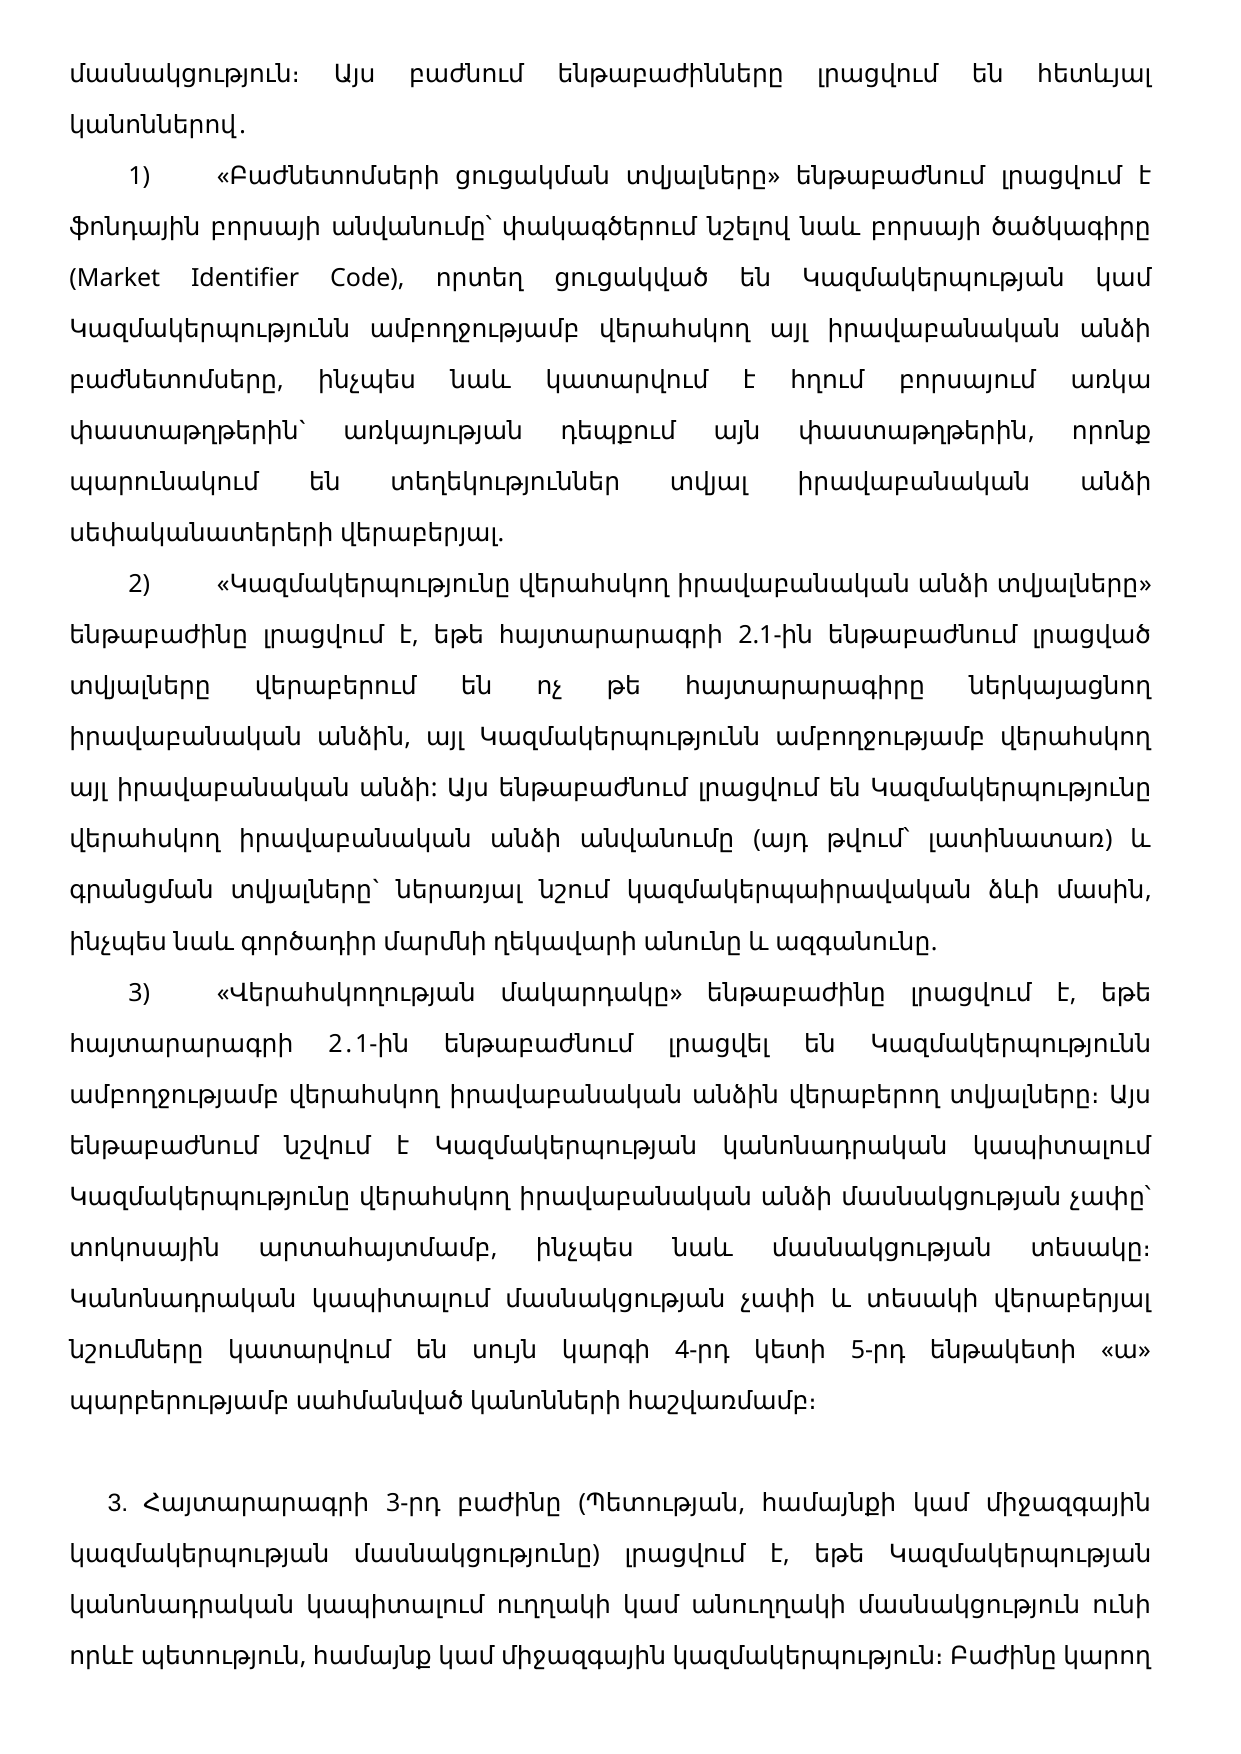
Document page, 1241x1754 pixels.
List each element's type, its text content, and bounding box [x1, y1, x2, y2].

list «Վերահսկողության մակարդակը» ենթաբաժինը լրացվում է, եթե հայտարարագրի 2․1-ին ենթաբաժնում լրացվել են Կազմակերպությունն ամբողջությամբ վերահսկող իրավաբանական անձին վերաբերող տվյալները։ Այս ենթաբաժնում նշվում է Կազմակերպության կանոնադրական կապիտալում Կազմակերպությունը վերահսկող իրավաբանական անձի մասնակցության չափը՝ տոկոսային արտահայտմամբ, ինչպես նաև մասնակցության տեսակը։ Կանոնադրական կապիտալում մասնակցության չափի և տեսակի վերաբերյալ նշումները կատարվում են սույն կարգի 4-րդ կետի 5-րդ ենթակետի «ա» պարբերությամբ սահմանված կանոնների հաշվառմամբ։ [69, 974, 1152, 1417]
list «Բաժնետոմսերի ցուցակման տվյալները» ենթաբաժնում լրացվում է ֆոնդային բորսայի անվանումը՝ փակագծերում նշելով նաև բորսայի ծածկագիրը (Market Identifier Code), որտեղ ցուցակված են Կազմակերպության կամ Կազմակերպությունն ամբողջությամբ վերահսկող այլ իրավաբանական անձի բաժնետոմսերը, ինչպես նաև կատարվում է հղում բորսայում առկա փաստաթղթերին` առկայության դեպքում այն փաստաթղթերին, որոնք պարունակում են տեղեկություններ տվյալ իրավաբանական անձի սեփականատերերի վերաբերյալ. [69, 158, 1152, 549]
list «Կազմակերպությունը վերահսկող իրավաբանական անձի տվյալները» ենթաբաժինը լրացվում է, եթե հայտարարագրի 2.1-ին ենթաբաժնում լրացված տվյալները վերաբերում են ոչ թե հայտարարագիրը ներկայացնող իրավաբանական անձին, այլ Կազմակերպությունն ամբողջությամբ վերահսկող այլ իրավաբանական անձի: Այս ենթաբաժնում լրացվում են Կազմակերպությունը վերահսկող իրավաբանական անձի անվանումը (այդ թվում՝ լատինատառ) և գրանցման տվյալները` ներառյալ նշում կազմակերպաիրավական ձևի մասին, ինչպես նաև գործադիր մարմնի ղեկավարի անունը և ազգանունը. [69, 566, 1152, 957]
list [69, 1485, 1152, 1672]
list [69, 56, 1152, 141]
